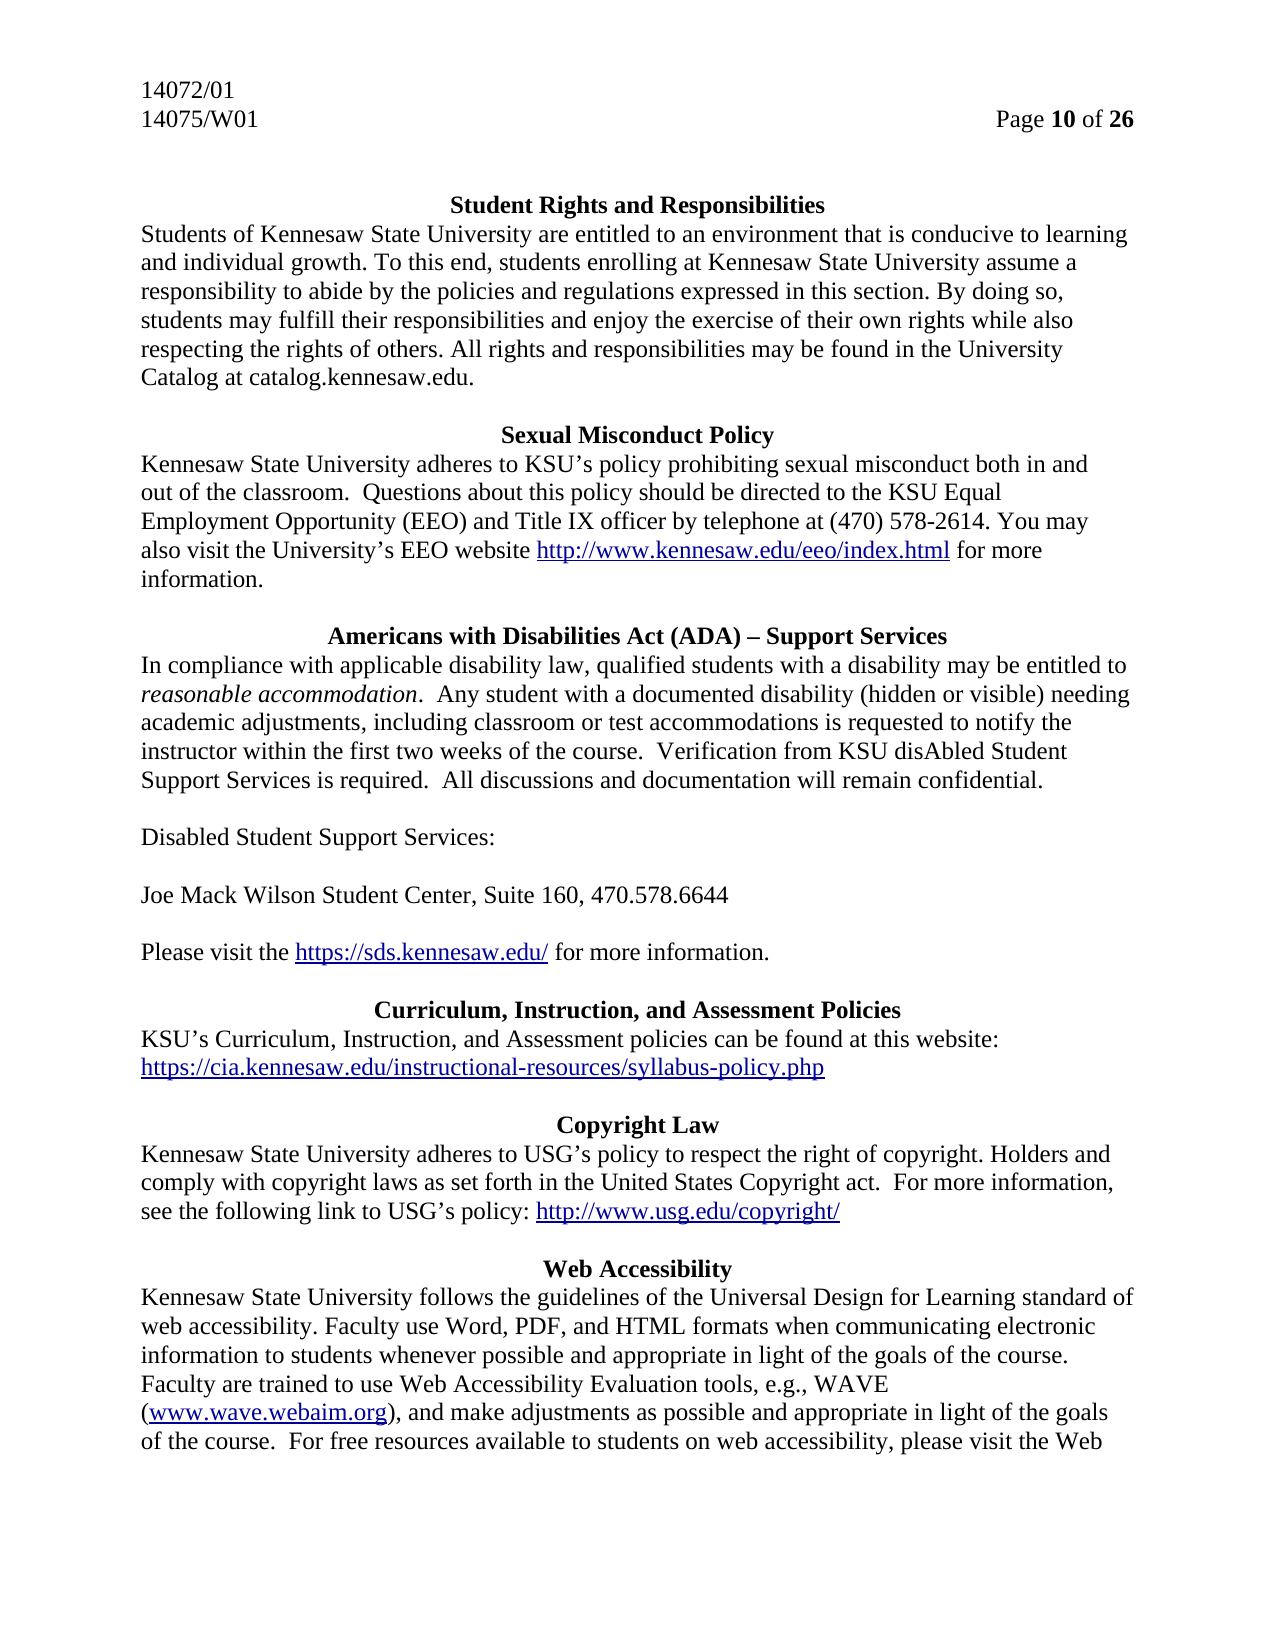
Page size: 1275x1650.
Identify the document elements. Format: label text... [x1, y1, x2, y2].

text KSU’s Curriculum, Instruction, and Assessment policies can be found at this website: https://cia.kennesaw.edu/instructional-resources/syllabus-policy.php [141, 1024, 1134, 1081]
subtitle Sexual Misconduct Policy [141, 420, 1134, 449]
text Curriculum, Instruction, and Assessment Policies [141, 995, 1134, 1024]
text Kennesaw State University adheres to USG’s policy to respect the right of copyright. Holders and comply with copyright laws as set forth in the United States Copyright act. For more information, see the following link to USG’s policy: http://www.usg.edu/copyright/ [141, 1139, 1134, 1225]
subtitle Americans with Disabilities Act (ADA) – Support Services [141, 621, 1134, 650]
text Kennesaw State University adheres to KSU’s policy prohibiting sexual misconduct both in and out of the classroom. Questions about this policy should be directed to the KSU Equal Employment Opportunity (EEO) and Title IX officer by telephone at (470) 578-2614. You may also visit the University’s EEO website http://www.kennesaw.edu/eeo/index.html for more information. [141, 449, 1120, 592]
text Joe Mack Wilson Student Center, Suite 160, 470.578.6644 [141, 880, 1134, 909]
text Student Rights and Responsibilities [141, 190, 1134, 219]
text Please visit the https://sds.kennesaw.edu/ for more information. [141, 937, 1134, 966]
text In compliance with applicable disability law, qualified students with a disability may be entitled to reasonable accommodation. Any student with a documented disability (hidden or visible) needing academic adjustments, including classroom or test accommodations is requested to notify the instructor within the first two weeks of the course. Verification from KSU disAbled Student Support Services is required. All discussions and documentation will remain confidential. [141, 650, 1134, 794]
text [141, 1282, 1134, 1455]
subtitle Web Accessibility [141, 1254, 1134, 1282]
text Students of Kennesaw State University are entitled to an environment that is conducive to learning and individual growth. To this end, students enrolling at Kennesaw State University assume a responsibility to abide by the policies and regulations expressed in this section. By doing so, students may fulfill their responsibilities and enjoy the exercise of their own rights while also respecting the rights of others. All rights and responsibilities may be found in the University Catalog at catalog.kennesaw.edu. [141, 219, 1134, 391]
text Disabled Student Support Services: [141, 822, 1134, 851]
subtitle Copyright Law [141, 1110, 1134, 1139]
